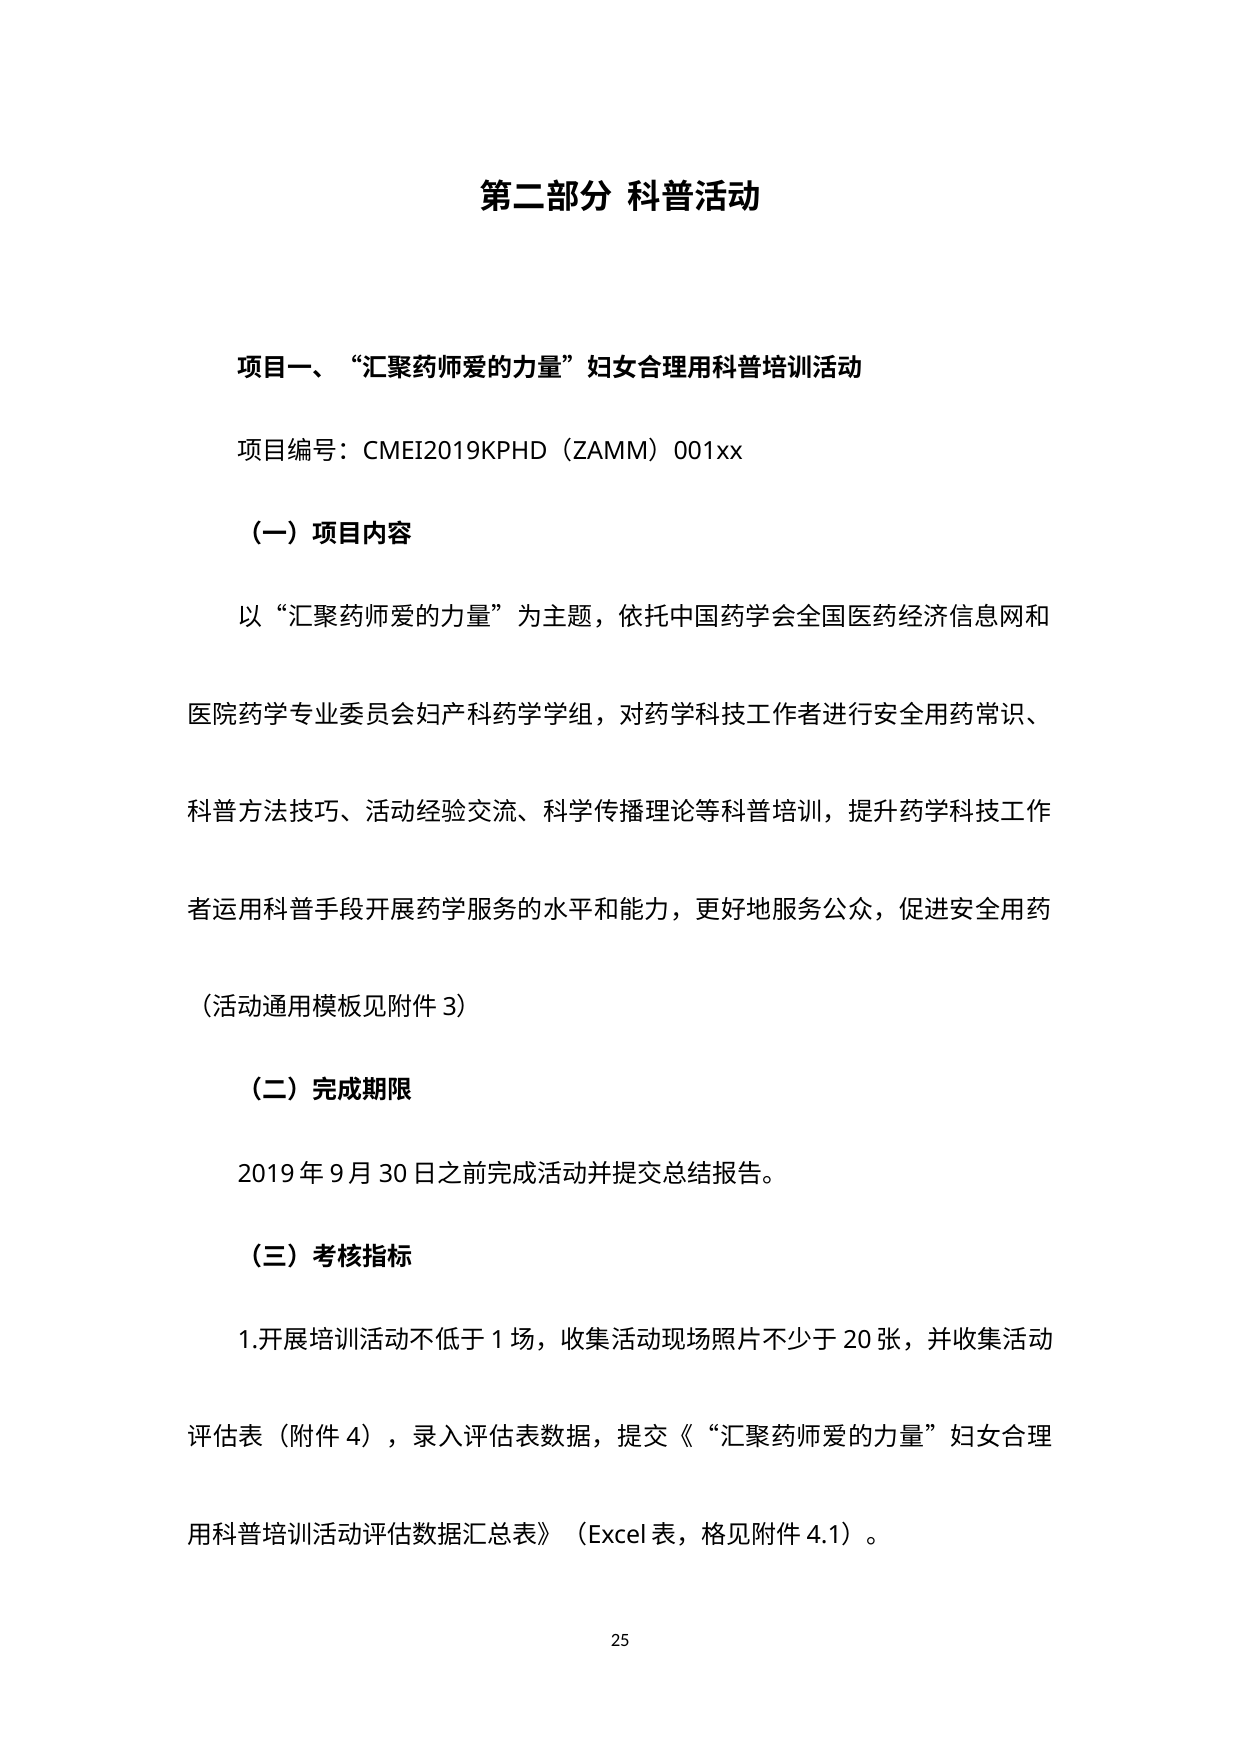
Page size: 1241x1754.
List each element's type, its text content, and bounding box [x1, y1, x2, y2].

text （一）项目内容 [187, 499, 1053, 564]
text 1.开展培训活动不低于1场，收集活动现场照片不少于20张，并收集活动评估表（附件4），录入评估表数据，提交《“汇聚药师爱的力量”妇女合理用科普培训活动评估数据汇总表》（Excel表，格见附件4.1）。 [187, 1305, 1053, 1565]
text 以“汇聚药师爱的力量”为主题，依托中国药学会全国医药经济信息网和医院药学专业委员会妇产科药学学组，对药学科技工作者进行安全用药常识、科普方法技巧、活动经验交流、科学传播理论等科普培训，提升药学科技工作者运用科普手段开展药学服务的水平和能力，更好地服务公众，促进安全用药。（活动通用模板见附件3） [187, 582, 1053, 1037]
subtitle 项目一、“汇聚药师爱的力量”妇女合理用科普培训活动 [187, 333, 1053, 398]
text 2019年9月30日之前完成活动并提交总结报告。 [187, 1139, 1053, 1204]
text （二）完成期限 [187, 1056, 1053, 1121]
text （三）考核指标 [187, 1222, 1053, 1287]
text 项目编号：CMEI2019KPHD（ZAMM）001xx [187, 416, 1053, 481]
subtitle 第二部分 科普活动 [187, 162, 1053, 227]
